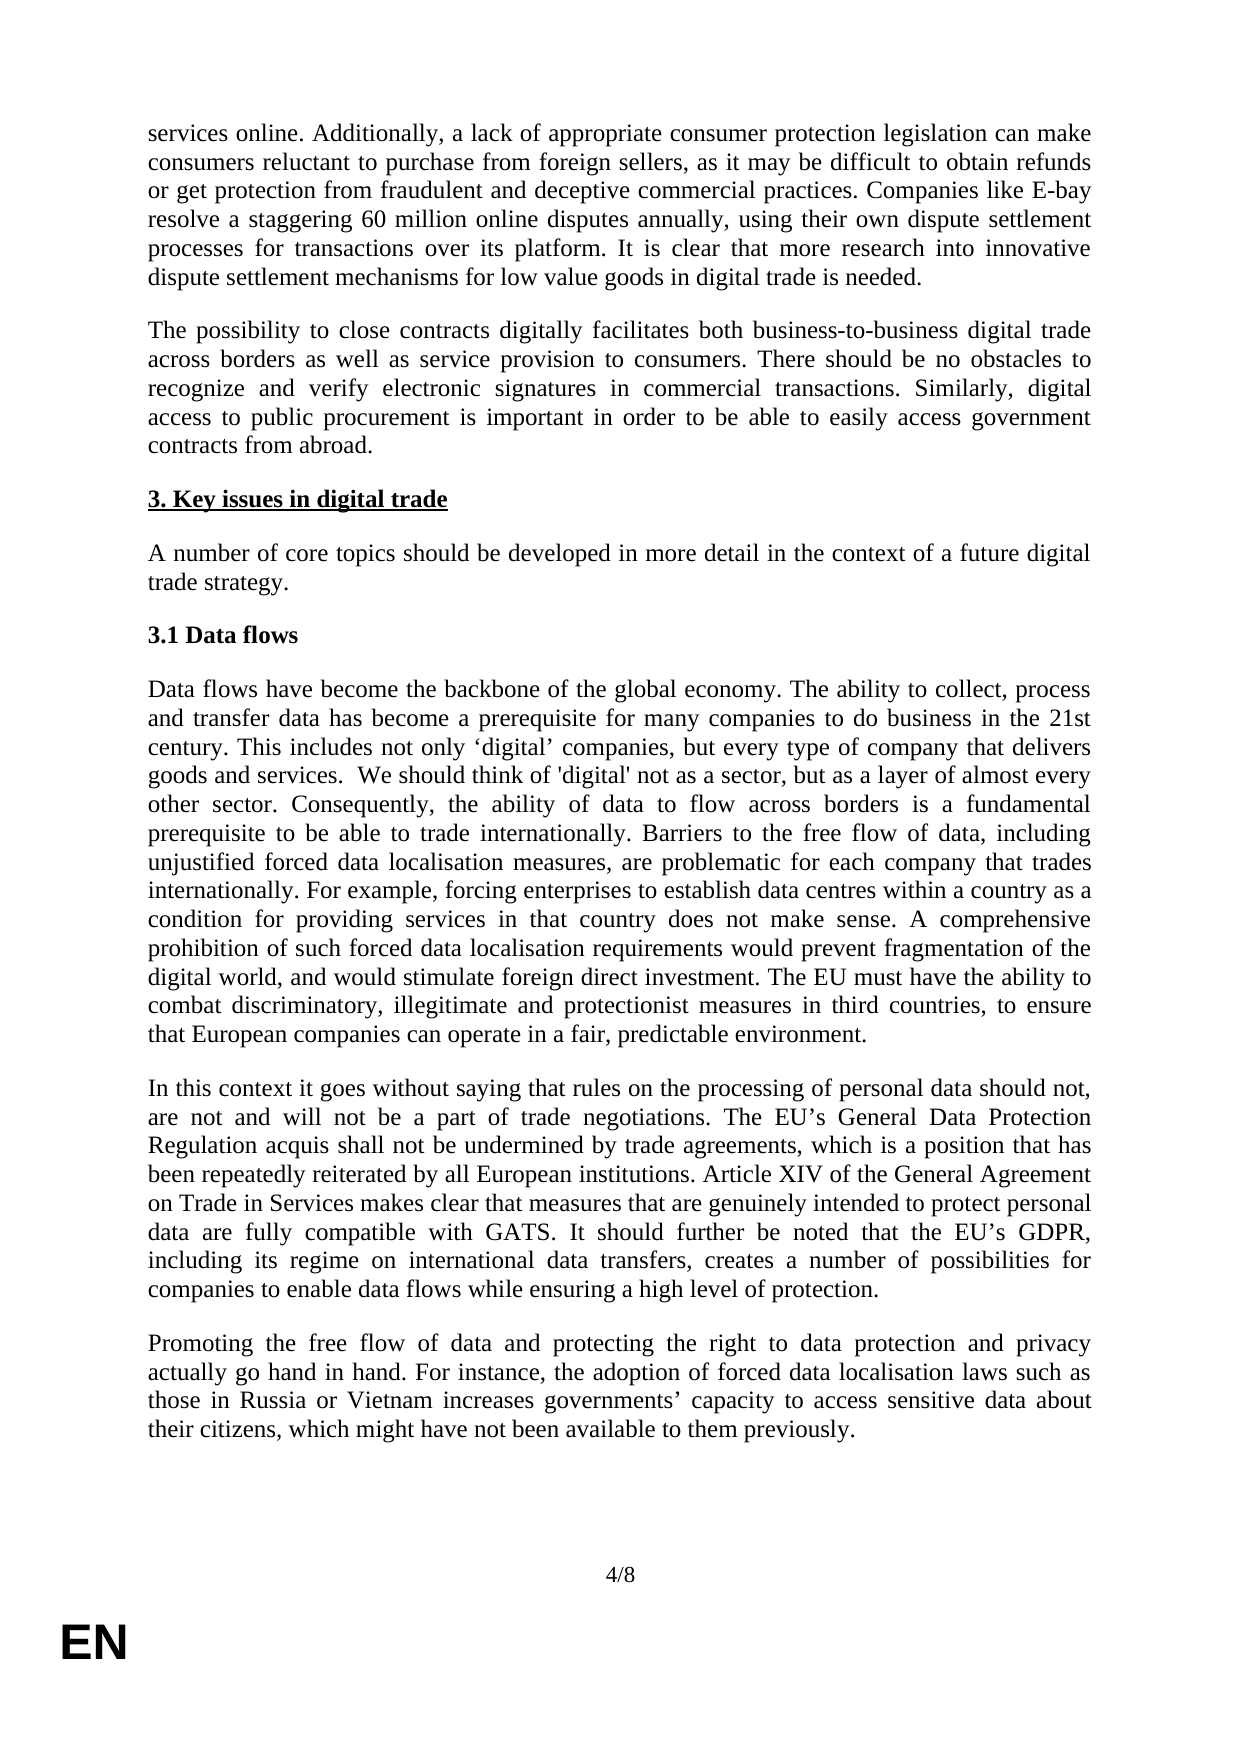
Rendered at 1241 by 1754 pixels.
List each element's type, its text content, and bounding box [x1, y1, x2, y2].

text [148, 118, 1092, 291]
text In this context it goes without saying that rules on the processing of personal data should not, are not and will not be a part of trade negotiations. The EU’s General Data Protection Regulation acquis shall not be undermined by trade agreements, which is a position that has been repeatedly reiterated by all European institutions. Article XIV of the General Agreement on Trade in Services makes clear that measures that are genuinely intended to protect personal data are fully compatible with GATS. It should further be noted that the EU’s GDPR, including its regime on international data transfers, creates a number of possibilities for companies to enable data flows while ensuring a high level of protection. [148, 1073, 1092, 1303]
text A number of core topics should be developed in more detail in the context of a future digital trade strategy. [148, 538, 1092, 596]
text 3.1 Data flows [148, 621, 1092, 649]
text Promoting the free flow of data and protecting the right to data protection and privacy actually go hand in hand. For instance, the adoption of forced data localisation laws such as those in Russia or Vietnam increases governments’ capacity to access sensitive data about their citizens, which might have not been available to them previously. [148, 1328, 1092, 1443]
text The possibility to close contracts digitally facilitates both business-to-business digital trade across borders as well as service provision to consumers. There should be no obstacles to recognize and verify electronic signatures in commercial transactions. Similarly, digital access to public procurement is important in order to be able to easily access government contracts from abroad. [148, 316, 1092, 459]
text Data flows have become the backbone of the global economy. The ability to collect, process and transfer data has become a prerequisite for many companies to do business in the 21st century. This includes not only ‘digital’ companies, but every type of company that delivers goods and services. We should think of 'digital' not as a sector, but as a layer of almost every other sector. Consequently, the ability of data to flow across borders is a fundamental prerequisite to be able to trade internationally. Barriers to the free flow of data, including unjustified forced data localisation measures, are problematic for each company that trades internationally. For example, forcing enterprises to establish data centres within a country as a condition for providing services in that country does not make sense. A comprehensive prohibition of such forced data localisation requirements would prevent fragmentation of the digital world, and would stimulate foreign direct investment. The EU must have the ability to combat discriminatory, illegitimate and protectionist measures in third countries, to ensure that European companies can operate in a fair, predictable environment. [148, 674, 1092, 1048]
text 3. Key issues in digital trade [148, 484, 1092, 513]
